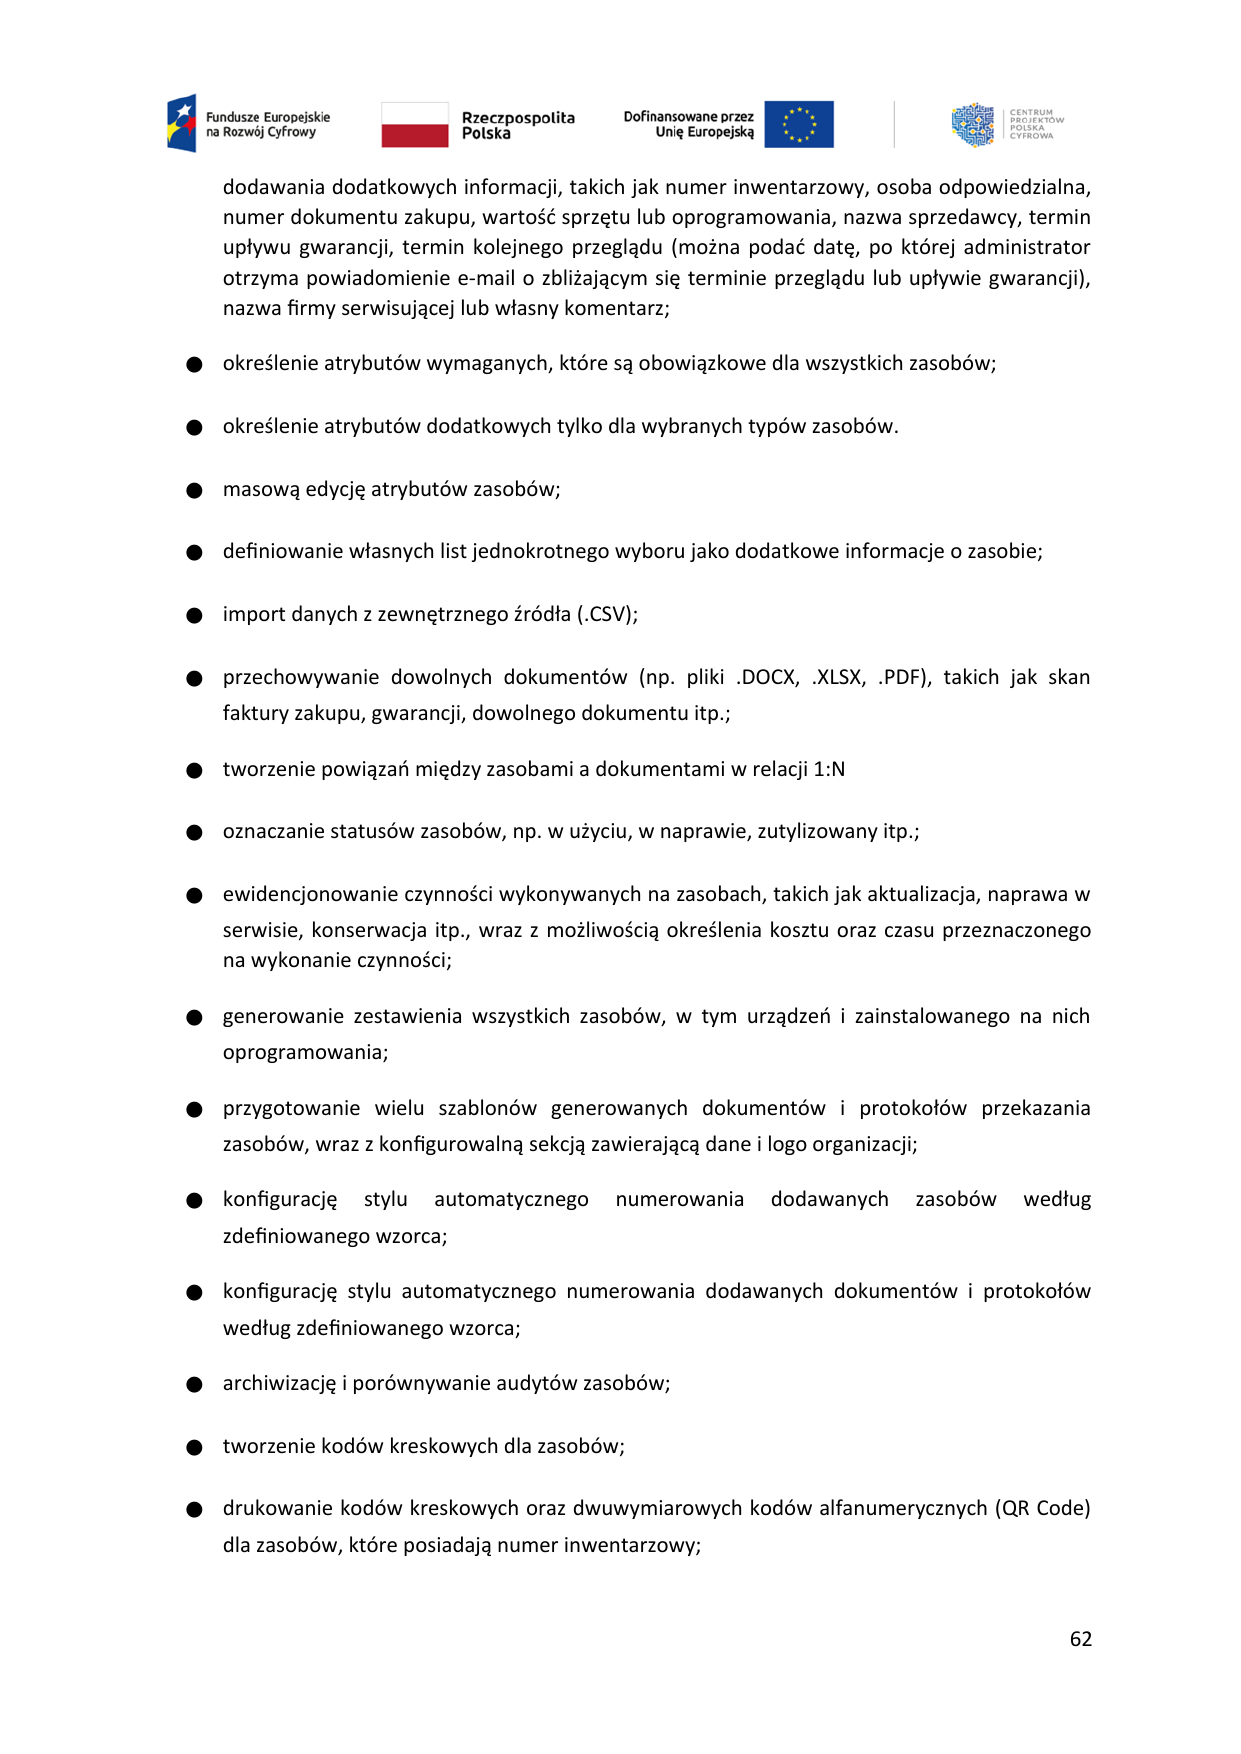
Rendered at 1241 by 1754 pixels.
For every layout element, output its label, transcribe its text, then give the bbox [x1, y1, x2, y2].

list konfigurację stylu automatycznego numerowania dodawanych zasobów według zdefiniowanego wzorca; [185, 1176, 1093, 1249]
list określenie atrybutów dodatkowych tylko dla wybranych typów zasobów. [185, 402, 1093, 445]
picture [147, 73, 1093, 172]
list import danych z zewnętrznego źródła (.CSV); [185, 591, 1093, 633]
list drukowanie kodów kreskowych oraz dwuwymiarowych kodów alfanumerycznych (QR Code) dla zasobów, które posiadają numer inwentarzowy; [185, 1485, 1093, 1558]
list ewidencjonowanie czynności wykonywanych na zasobach, takich jak aktualizacja, naprawa w serwisie, konserwacja itp., wraz z możliwością określenia kosztu oraz czasu przeznaczonego na wykonanie czynności; [185, 871, 1093, 974]
list przechowywanie dowolnych dokumentów (np. pliki .DOCX, .XLSX, .PDF), takich jak skan faktury zakupu, gwarancji, dowolnego dokumentu itp.; [185, 653, 1093, 726]
list przygotowanie wielu szablonów generowanych dokumentów i protokołów przekazania zasobów, wraz z konfigurowalną sekcją zawierającą dane i logo organizacji; [185, 1084, 1093, 1157]
list masową edycję atrybutów zasobów; [185, 465, 1093, 508]
list oznaczanie statusów zasobów, np. w użyciu, w naprawie, zutylizowany itp.; [185, 808, 1093, 851]
list tworzenie kodów kreskowych dla zasobów; [185, 1422, 1093, 1465]
list tworzenie powiązań między zasobami a dokumentami w relacji 1:N [185, 745, 1093, 788]
list generowanie zestawienia wszystkich zasobów, w tym urządzeń i zainstalowanego na nich oprogramowania; [185, 992, 1093, 1065]
list archiwizację i porównywanie audytów zasobów; [185, 1359, 1093, 1402]
list określenie atrybutów wymaganych, które są obowiązkowe dla wszystkich zasobów; [185, 340, 1093, 382]
list definiowanie własnych list jednokrotnego wyboru jako dodatkowe informacje o zasobie; [185, 528, 1093, 571]
list konfigurację stylu automatycznego numerowania dodawanych dokumentów i protokołów według zdefiniowanego wzorca; [185, 1268, 1093, 1341]
